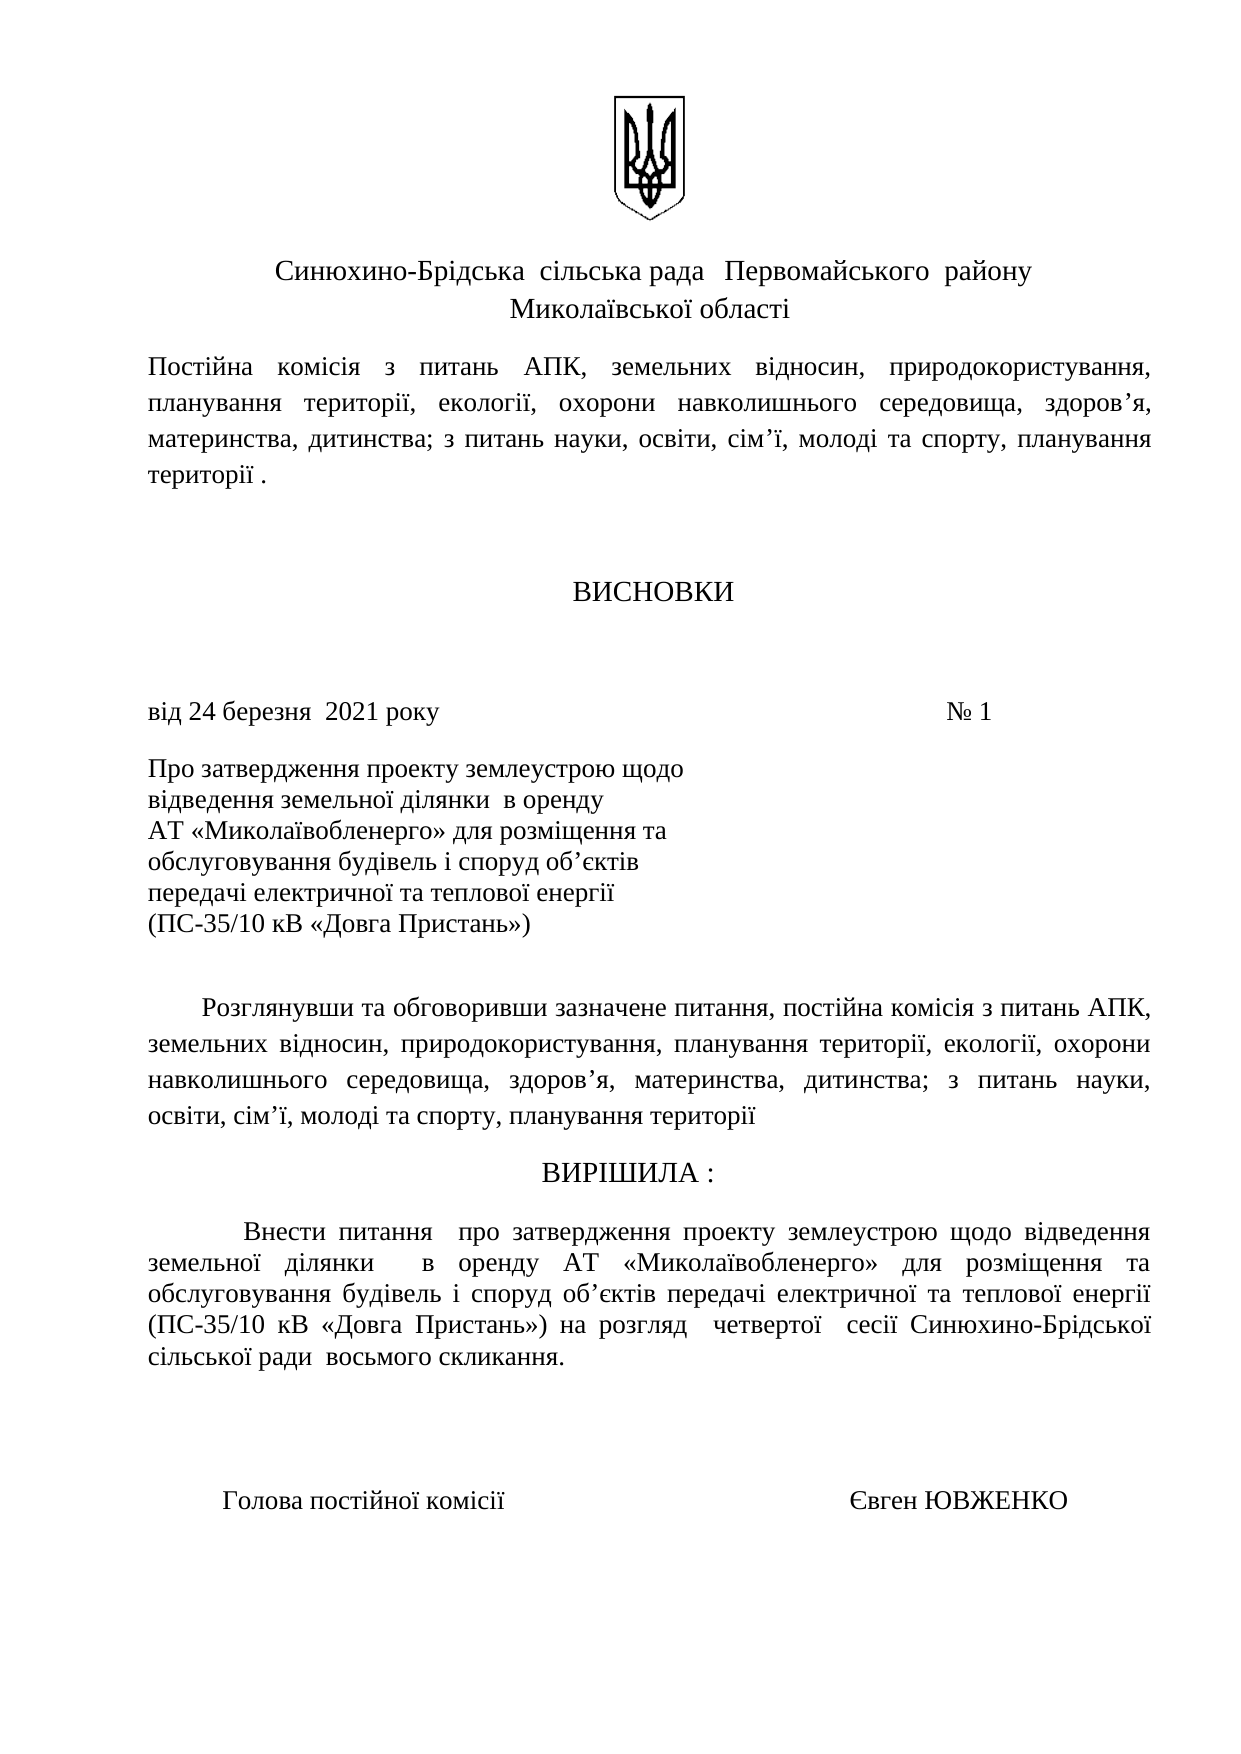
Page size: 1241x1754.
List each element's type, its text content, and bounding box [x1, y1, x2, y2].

text Внести питання про затвердження проекту землеустрою щодо відведення земельної ділянки в оренду АТ «Миколаївобленерго» для розміщення та обслуговування будівель і споруд об’єктів передачі електричної та теплової енергії (ПС-35/10 кВ «Довга Пристань») на розгляд четвертої сесії Синюхино-Брідської сільської ради восьмого скликання. [148, 1215, 1152, 1371]
text ВИРІШИЛА : [148, 1155, 1152, 1189]
text передачі електричної та теплової енергії [148, 876, 1152, 907]
text Розглянувши та обговоривши зазначене питання, постійна комісія з питань АПК, земельних відносин, природокористування, планування території, екології, охорони навколишнього середовища, здоров’я, материнства, дитинства; з питань науки, освіти, сім’ї, молоді та спорту, планування території [148, 992, 1152, 1130]
text від 24 березня 2021 року № 1 [148, 695, 1152, 726]
text Голова постійної комісії Євген ЮВЖЕНКО [148, 1484, 1152, 1515]
text відведення земельної ділянки в оренду [148, 783, 1152, 814]
text АТ «Миколаївобленерго» для розміщення та [148, 814, 1152, 845]
text Постійна комісія з питань АПК, земельних відносин, природокористування, планування території, екології, охорони навколишнього середовища, здоров’я, материнства, дитинства; з питань науки, освіти, сім’ї, молоді та спорту, планування території . [148, 351, 1152, 489]
text (ПС-35/10 кВ «Довга Пристань») [148, 907, 1152, 938]
text Синюхино-Брідська сільська рада Первомайського району Миколаївської області [148, 253, 1152, 325]
text ВИСНОВКИ [148, 574, 1152, 607]
text обслуговування будівель і споруд об’єктів [148, 845, 1152, 876]
text Про затвердження проекту землеустрою щодо [148, 752, 1152, 783]
